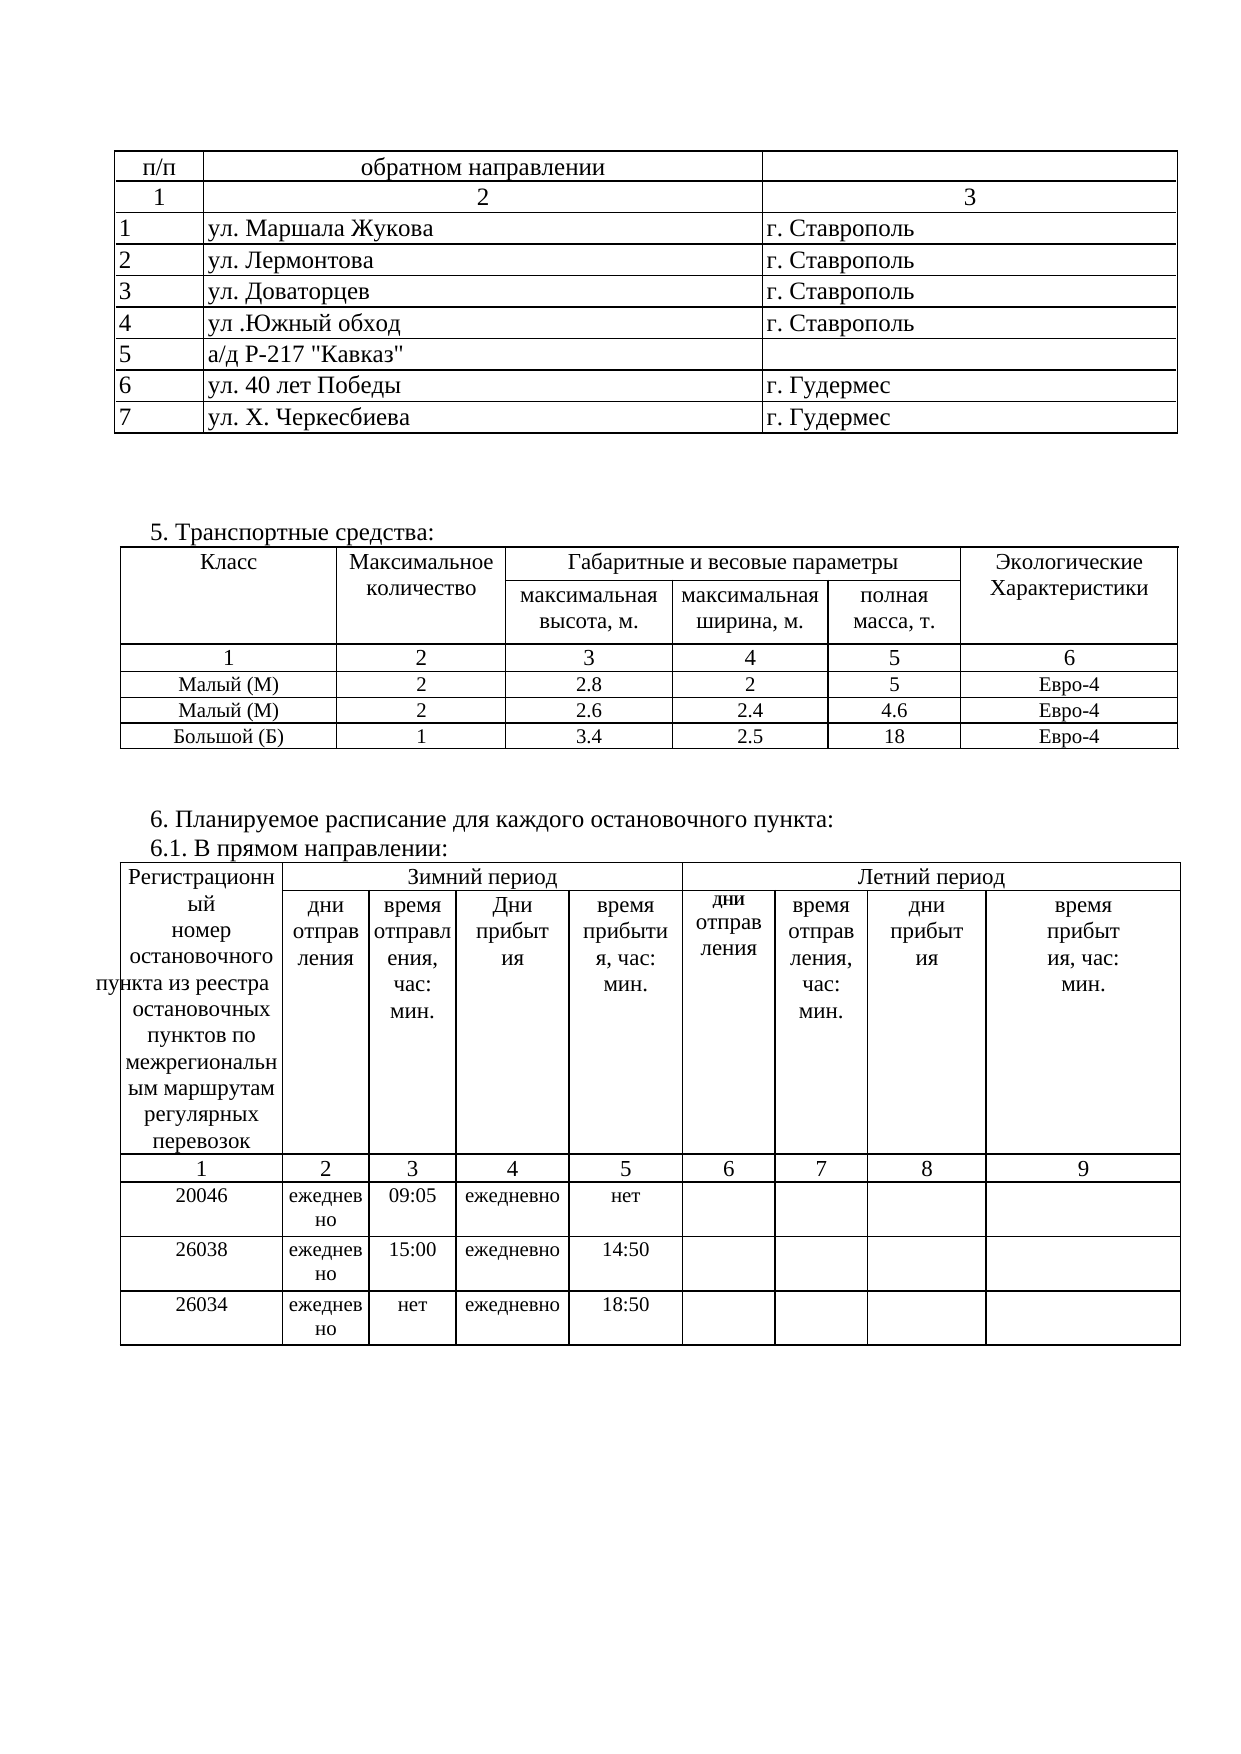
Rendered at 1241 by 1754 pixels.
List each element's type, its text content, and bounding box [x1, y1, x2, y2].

table_cell Дни прибыт ия [457, 891, 568, 1153]
table_cell [776, 1237, 867, 1290]
table_header Регистрационный номер остановочного пункта из реестра остановочных пунктов по межрегиональным маршрутам регулярных перевозок [121, 863, 282, 1153]
table_cell 2 [283, 1155, 368, 1181]
table_cell 5 [829, 645, 960, 671]
table_cell 2.5 [673, 724, 827, 748]
table_cell 1 [115, 213, 203, 243]
table_cell ул. Маршала Жукова [204, 213, 762, 243]
table_cell ежедневно [283, 1183, 368, 1236]
table_cell 26034 [121, 1292, 282, 1344]
table_cell 3 [115, 276, 203, 306]
table_cell время прибыти я, час: мин. [570, 891, 682, 1153]
table_cell Большой (Б) [121, 724, 336, 748]
table_cell максимальная высота, м. [506, 581, 672, 643]
table_cell 1 [121, 645, 336, 671]
table_cell 20046 [121, 1183, 282, 1236]
table_cell г. Ставрополь [763, 243, 1177, 275]
table_cell 5 [115, 339, 203, 369]
table_cell полная масса, т. [829, 581, 960, 643]
table_cell 7 [115, 402, 203, 432]
table_cell Евро-4 [961, 672, 1177, 696]
table_cell [868, 1292, 985, 1344]
table_cell время отправл ения, час: мин. [370, 891, 455, 1153]
table_cell 1 [115, 181, 203, 212]
table_cell ДНИ отправ ления [683, 891, 774, 1153]
table_cell дни отправ ления [283, 891, 368, 1153]
table_cell 2 [337, 698, 505, 722]
table_cell ежедневно [457, 1292, 568, 1344]
table_cell а/д Р-217 "Кавказ" [204, 339, 762, 369]
table_cell г. Ставрополь [763, 275, 1177, 306]
table_cell Малый (М) [121, 672, 336, 696]
table_cell ежедневно [283, 1237, 368, 1290]
table_header N п/п [115, 152, 203, 180]
table_cell 1 [121, 1155, 282, 1181]
table_cell 26038 [121, 1237, 282, 1290]
table_cell 3 [763, 180, 1177, 212]
table_cell Евро-4 [961, 724, 1177, 748]
table_cell 5 [570, 1155, 682, 1181]
table_cell время отправ ления, час: мин. [776, 891, 867, 1153]
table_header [204, 152, 762, 180]
table_cell ул. Х. Черкесбиева [204, 402, 762, 432]
table_cell 2.8 [506, 672, 672, 696]
table_cell 6 [115, 370, 203, 401]
table_cell 6 [683, 1155, 774, 1181]
table_cell Евро-4 [961, 698, 1177, 722]
table_cell ежедневно [283, 1292, 368, 1344]
table_cell 09:05 [370, 1183, 455, 1236]
table_header Экологические Характеристики [961, 548, 1177, 643]
table_cell 3.4 [506, 724, 672, 748]
table_cell г. Ставрополь [763, 212, 1177, 243]
table_cell [776, 1292, 867, 1344]
table_cell 2 [337, 645, 505, 671]
table_cell 9 [987, 1155, 1180, 1181]
table_cell 1 [337, 724, 505, 748]
table_cell дни прибыт ия [868, 891, 985, 1153]
table_cell нет [370, 1292, 455, 1344]
table_cell ул .Южный обход [204, 308, 762, 338]
table_cell 4 [457, 1155, 568, 1181]
table_cell 2.4 [673, 698, 827, 722]
table_cell 2 [204, 182, 762, 212]
table_header Зимний период [283, 863, 682, 890]
table_cell ул. 40 лет Победы [204, 371, 762, 401]
text 6. Планируемое расписание для каждого остановочного пункта: [150, 804, 1090, 833]
table_cell [987, 1183, 1180, 1236]
table_cell 6 [961, 645, 1177, 671]
table_cell Малый (М) [121, 698, 336, 722]
table_cell 2 [673, 672, 827, 696]
table_cell [683, 1183, 774, 1236]
table_cell 5 [829, 672, 960, 696]
table_cell [987, 1292, 1180, 1344]
table_cell ул. Лермонтова [204, 245, 762, 275]
table_header Габаритные и весовые параметры [506, 548, 960, 579]
table_header Максимальное количество [337, 548, 505, 643]
table_cell 4 [115, 307, 203, 338]
table_cell время прибыт ия, час: мин. [987, 891, 1180, 1153]
table_cell 15:00 [370, 1237, 455, 1290]
table_cell [763, 338, 1177, 369]
table_cell 3 [370, 1155, 455, 1181]
table_cell нет [570, 1183, 682, 1236]
table_cell [683, 1237, 774, 1290]
table_cell 18:50 [570, 1292, 682, 1344]
table_cell ежедневно [457, 1183, 568, 1236]
table_header Летний период [683, 863, 1180, 890]
table_cell 2 [337, 672, 505, 696]
table_cell 3 [506, 645, 672, 671]
text 6.1. В прямом направлении: [150, 833, 1090, 862]
table_cell [987, 1237, 1180, 1290]
table_cell 14:50 [570, 1237, 682, 1290]
table_cell 18 [829, 724, 960, 748]
table_cell [868, 1237, 985, 1290]
table_cell 2 [115, 244, 203, 275]
table_cell ежедневно [457, 1237, 568, 1290]
table_cell 7 [776, 1155, 867, 1181]
text 5. Транспортные средства: [150, 517, 1090, 546]
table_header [763, 152, 1177, 180]
table_cell ул. Доваторцев [204, 276, 762, 306]
table_header Класс [121, 548, 336, 643]
table_cell г. Гудермес [763, 369, 1177, 401]
table_cell 4 [673, 645, 827, 671]
table_cell [683, 1292, 774, 1344]
table_cell 4.6 [829, 698, 960, 722]
table_cell [776, 1183, 867, 1236]
table_cell [868, 1183, 985, 1236]
table_cell 2.6 [506, 698, 672, 722]
table_cell г. Ставрополь [763, 306, 1177, 338]
table_cell г. Гудермес [763, 401, 1177, 432]
table_cell максимальная ширина, м. [673, 581, 827, 643]
table_cell 8 [868, 1155, 985, 1181]
